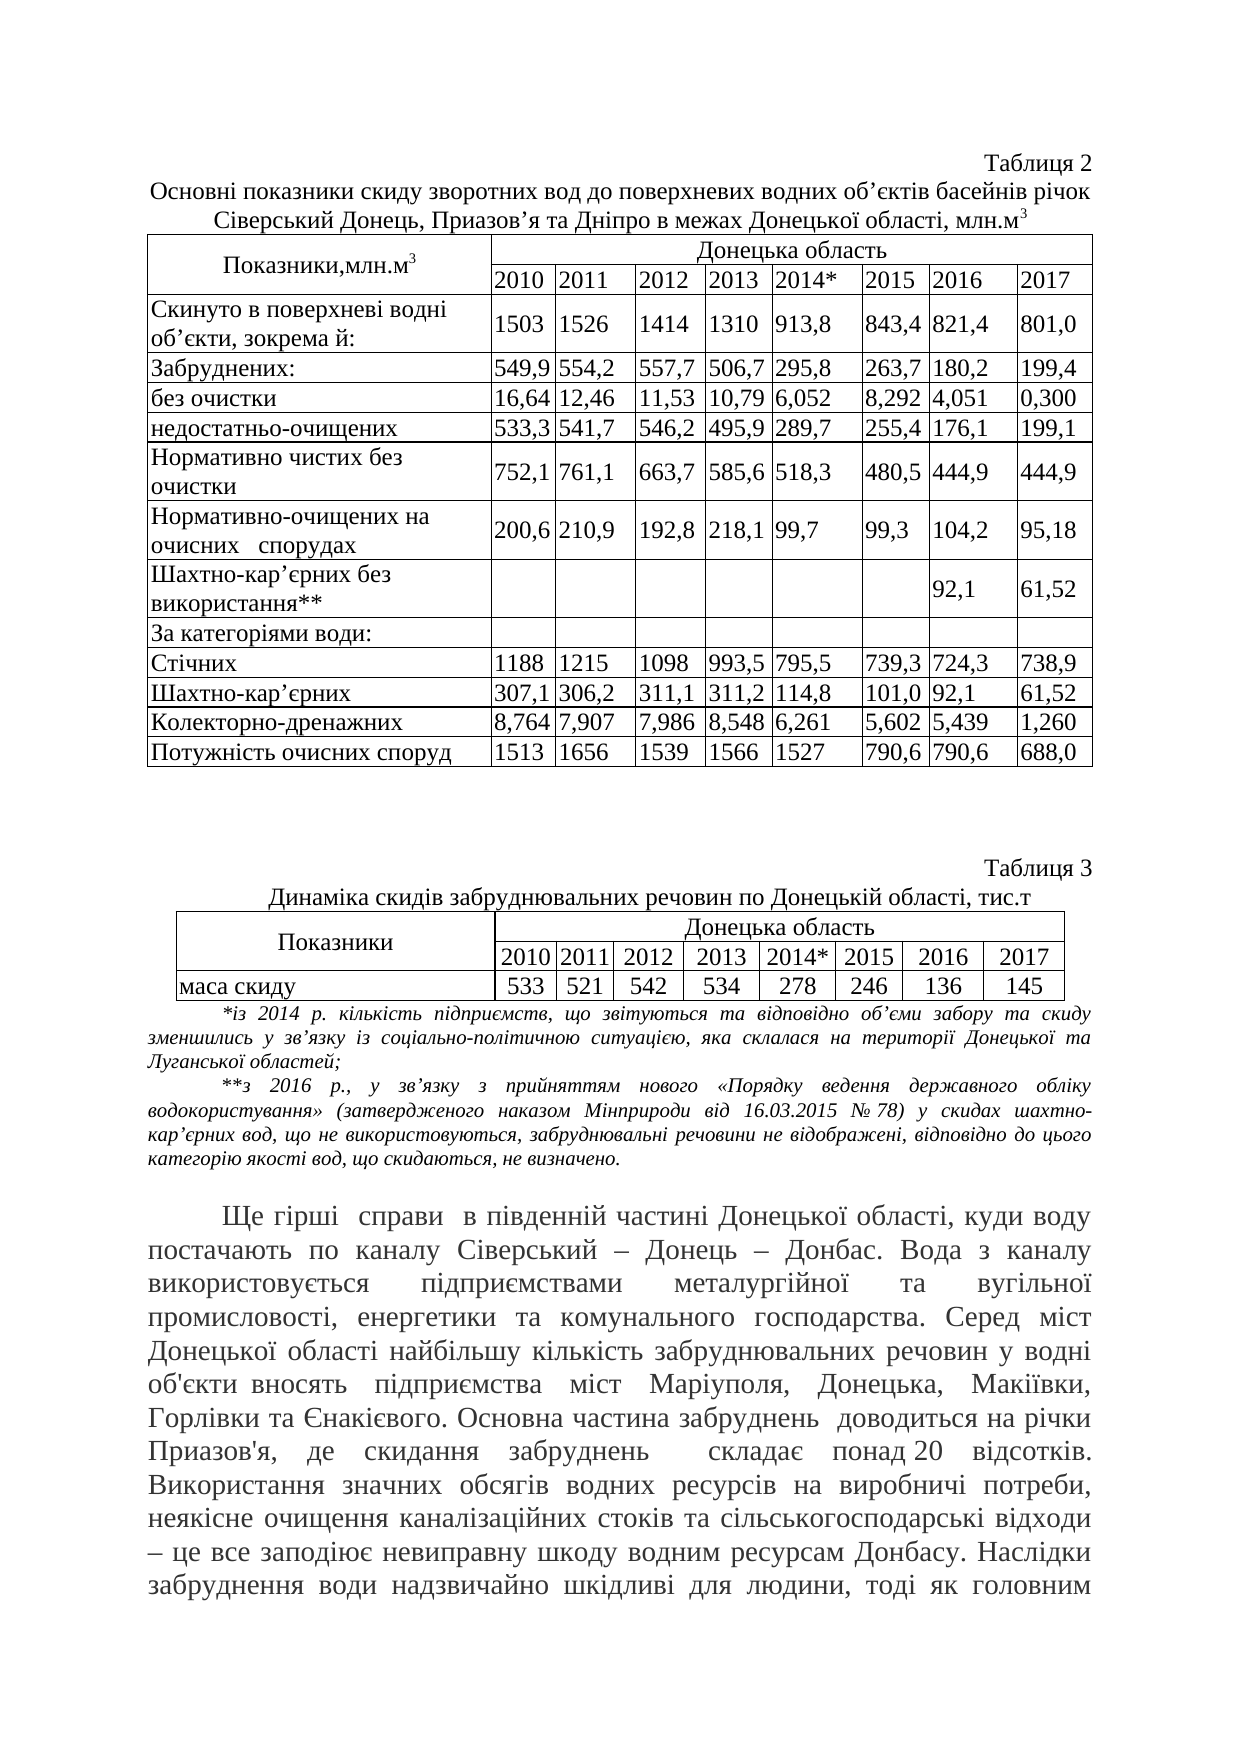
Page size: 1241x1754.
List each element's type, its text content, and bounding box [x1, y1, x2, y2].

table_cell 4,051 [930, 383, 1017, 412]
table_cell 246 [836, 971, 902, 1000]
table_cell 2016 [903, 942, 983, 970]
table_cell 506,7 [706, 353, 772, 382]
table_cell 306,2 [556, 678, 635, 706]
table_cell 6,261 [773, 708, 862, 736]
table_cell 95,18 [1018, 501, 1092, 558]
table_cell [492, 560, 555, 617]
table_cell 761,1 [556, 443, 635, 500]
table_cell 554,2 [556, 353, 635, 382]
table_cell Колекторно-дренажних [148, 708, 491, 736]
table_cell [636, 560, 705, 617]
table_header Донецька область [492, 235, 1092, 264]
table_cell 289,7 [773, 413, 862, 441]
table_cell 1310 [706, 295, 772, 352]
table_cell 2013 [684, 942, 759, 970]
table_cell 2015 [836, 942, 902, 970]
table_cell 192,8 [636, 501, 705, 558]
table_cell 101,0 [863, 678, 929, 706]
table_cell 255,4 [863, 413, 929, 441]
table_cell 1656 [556, 737, 635, 766]
text Основні показники скиду зворотних вод до поверхневих водних об’єктів басейнів річок Сіверський Донець, Приазов’я та Дніпро в межах Донецької області, млн.м3 [148, 176, 1092, 234]
text Таблиця 3 [148, 853, 1092, 882]
table_cell 801,0 [1018, 295, 1092, 352]
table_cell 533 [496, 971, 556, 1000]
table_cell 549,9 [492, 353, 555, 382]
table_cell 913,8 [773, 295, 862, 352]
table_cell 8,292 [863, 383, 929, 412]
table_cell 5,439 [930, 708, 1017, 736]
table_cell 295,8 [773, 353, 862, 382]
table_cell 145 [984, 971, 1064, 1000]
table_cell 311,1 [636, 678, 705, 706]
table_cell [706, 560, 772, 617]
table_cell 541,7 [556, 413, 635, 441]
table_cell [556, 560, 635, 617]
table_cell 724,3 [930, 648, 1017, 677]
table_cell [556, 618, 635, 647]
table_cell 557,7 [636, 353, 705, 382]
table_cell 180,2 [930, 353, 1017, 382]
table_cell 585,6 [706, 443, 772, 500]
table_cell 61,52 [1018, 560, 1092, 617]
table_cell 2016 [930, 265, 1017, 293]
table_cell 2015 [863, 265, 929, 293]
table_cell 8,764 [492, 708, 555, 736]
table_cell [863, 560, 929, 617]
table_cell [706, 618, 772, 647]
table_cell 546,2 [636, 413, 705, 441]
table_cell 176,1 [930, 413, 1017, 441]
table_cell 210,9 [556, 501, 635, 558]
table_cell 1513 [492, 737, 555, 766]
table_cell Скинуто в поверхневі водні об’єкти, зокрема й: [148, 295, 491, 352]
table_cell 795,5 [773, 648, 862, 677]
table_cell 6,052 [773, 383, 862, 412]
table_cell 1503 [492, 295, 555, 352]
table_cell 263,7 [863, 353, 929, 382]
text **з 2016 р., у зв’язку з прийняттям нового «Порядку ведення державного обліку водокористування» (затвердженого наказом Мінприроди від 16.03.2015 № 78) у скидах шахтно-кар’єрних вод, що не використовуються, забруднювальні речовини не відображені, відповідно до цього категорію якості вод, що скидаються, не визначено. [148, 1073, 1092, 1170]
table_cell 61,52 [1018, 678, 1092, 706]
table_cell 136 [903, 971, 983, 1000]
table_cell 0,300 [1018, 383, 1092, 412]
table_cell 444,9 [1018, 443, 1092, 500]
table_cell 843,4 [863, 295, 929, 352]
table_cell За категоріями води: [148, 618, 491, 647]
table_cell 790,6 [863, 737, 929, 766]
table_cell [930, 618, 1017, 647]
table_cell 99,7 [773, 501, 862, 558]
table_cell Потужність очисних споруд [148, 737, 491, 766]
table_cell [636, 618, 705, 647]
table_cell Забруднених: [148, 353, 491, 382]
table_cell 1,260 [1018, 708, 1092, 736]
table_cell 752,1 [492, 443, 555, 500]
table_cell 518,3 [773, 443, 862, 500]
table_cell 533,3 [492, 413, 555, 441]
table_cell 2017 [1018, 265, 1092, 293]
table_cell 1566 [706, 737, 772, 766]
table_cell Нормативно чистих без очистки [148, 443, 491, 500]
table_cell 1414 [636, 295, 705, 352]
table_cell 7,907 [556, 708, 635, 736]
table_cell Стічних [148, 648, 491, 677]
table_cell Нормативно-очищених на очисних спорудах [148, 501, 491, 558]
table_cell 480,5 [863, 443, 929, 500]
table_cell 99,3 [863, 501, 929, 558]
table_cell [773, 560, 862, 617]
table_cell 821,4 [930, 295, 1017, 352]
table_cell 1098 [636, 648, 705, 677]
table_cell 738,9 [1018, 648, 1092, 677]
table_cell 495,9 [706, 413, 772, 441]
table_cell 199,4 [1018, 353, 1092, 382]
table_cell 7,986 [636, 708, 705, 736]
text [148, 1198, 1092, 1601]
table_cell 444,9 [930, 443, 1017, 500]
table_cell 307,1 [492, 678, 555, 706]
table_cell Шахтно-кар’єрних без використання** [148, 560, 491, 617]
table_cell [1018, 618, 1092, 647]
table_cell [492, 618, 555, 647]
table_cell 1527 [773, 737, 862, 766]
table_cell 2014* [773, 265, 862, 293]
table_cell 542 [614, 971, 683, 1000]
table_cell 2011 [556, 265, 635, 293]
table_cell 1215 [556, 648, 635, 677]
table_cell 1526 [556, 295, 635, 352]
table_cell 739,3 [863, 648, 929, 677]
text *із 2014 р. кількість підприємств, що звітуються та відповідно об’єми забору та скиду зменшились у зв’язку із соціально-політичною ситуацією, яка склалася на території Донецької та Луганської областей; [148, 1001, 1092, 1073]
table_cell 218,1 [706, 501, 772, 558]
table_cell маса скиду [177, 971, 494, 1000]
table_cell 11,53 [636, 383, 705, 412]
table_cell 2014* [760, 942, 835, 970]
text Динаміка скидів забруднювальних речовин по Донецькій області, тис.т [148, 882, 1092, 911]
table_cell [863, 618, 929, 647]
table_cell 114,8 [773, 678, 862, 706]
table_cell 12,46 [556, 383, 635, 412]
table_cell недостатньо-очищених [148, 413, 491, 441]
table_cell 92,1 [930, 560, 1017, 617]
table_cell 8,548 [706, 708, 772, 736]
table_cell 663,7 [636, 443, 705, 500]
table_cell 2012 [614, 942, 683, 970]
table_cell 2010 [492, 265, 555, 293]
table_cell 104,2 [930, 501, 1017, 558]
table_cell 2011 [557, 942, 613, 970]
table_cell 16,64 [492, 383, 555, 412]
table_cell 2010 [496, 942, 556, 970]
table_cell 10,79 [706, 383, 772, 412]
table_header Показники [177, 912, 494, 970]
table_cell 993,5 [706, 648, 772, 677]
table_cell 199,1 [1018, 413, 1092, 441]
table_cell без очистки [148, 383, 491, 412]
table_cell 534 [684, 971, 759, 1000]
table_cell 200,6 [492, 501, 555, 558]
table_header Показники,млн.м3 [148, 235, 491, 293]
text Таблиця 2 [148, 148, 1092, 176]
table_header Донецька область [496, 912, 1064, 941]
table_cell Шахтно-кар’єрних [148, 678, 491, 706]
table_cell 2013 [706, 265, 772, 293]
table_cell 2012 [636, 265, 705, 293]
table_cell 1539 [636, 737, 705, 766]
table_cell 311,2 [706, 678, 772, 706]
table_cell 278 [760, 971, 835, 1000]
table_cell 790,6 [930, 737, 1017, 766]
table_cell 1188 [492, 648, 555, 677]
table_cell 521 [557, 971, 613, 1000]
table_cell 5,602 [863, 708, 929, 736]
table_cell 2017 [984, 942, 1064, 970]
table_cell 688,0 [1018, 737, 1092, 766]
table_cell [773, 618, 862, 647]
table_cell 92,1 [930, 678, 1017, 706]
